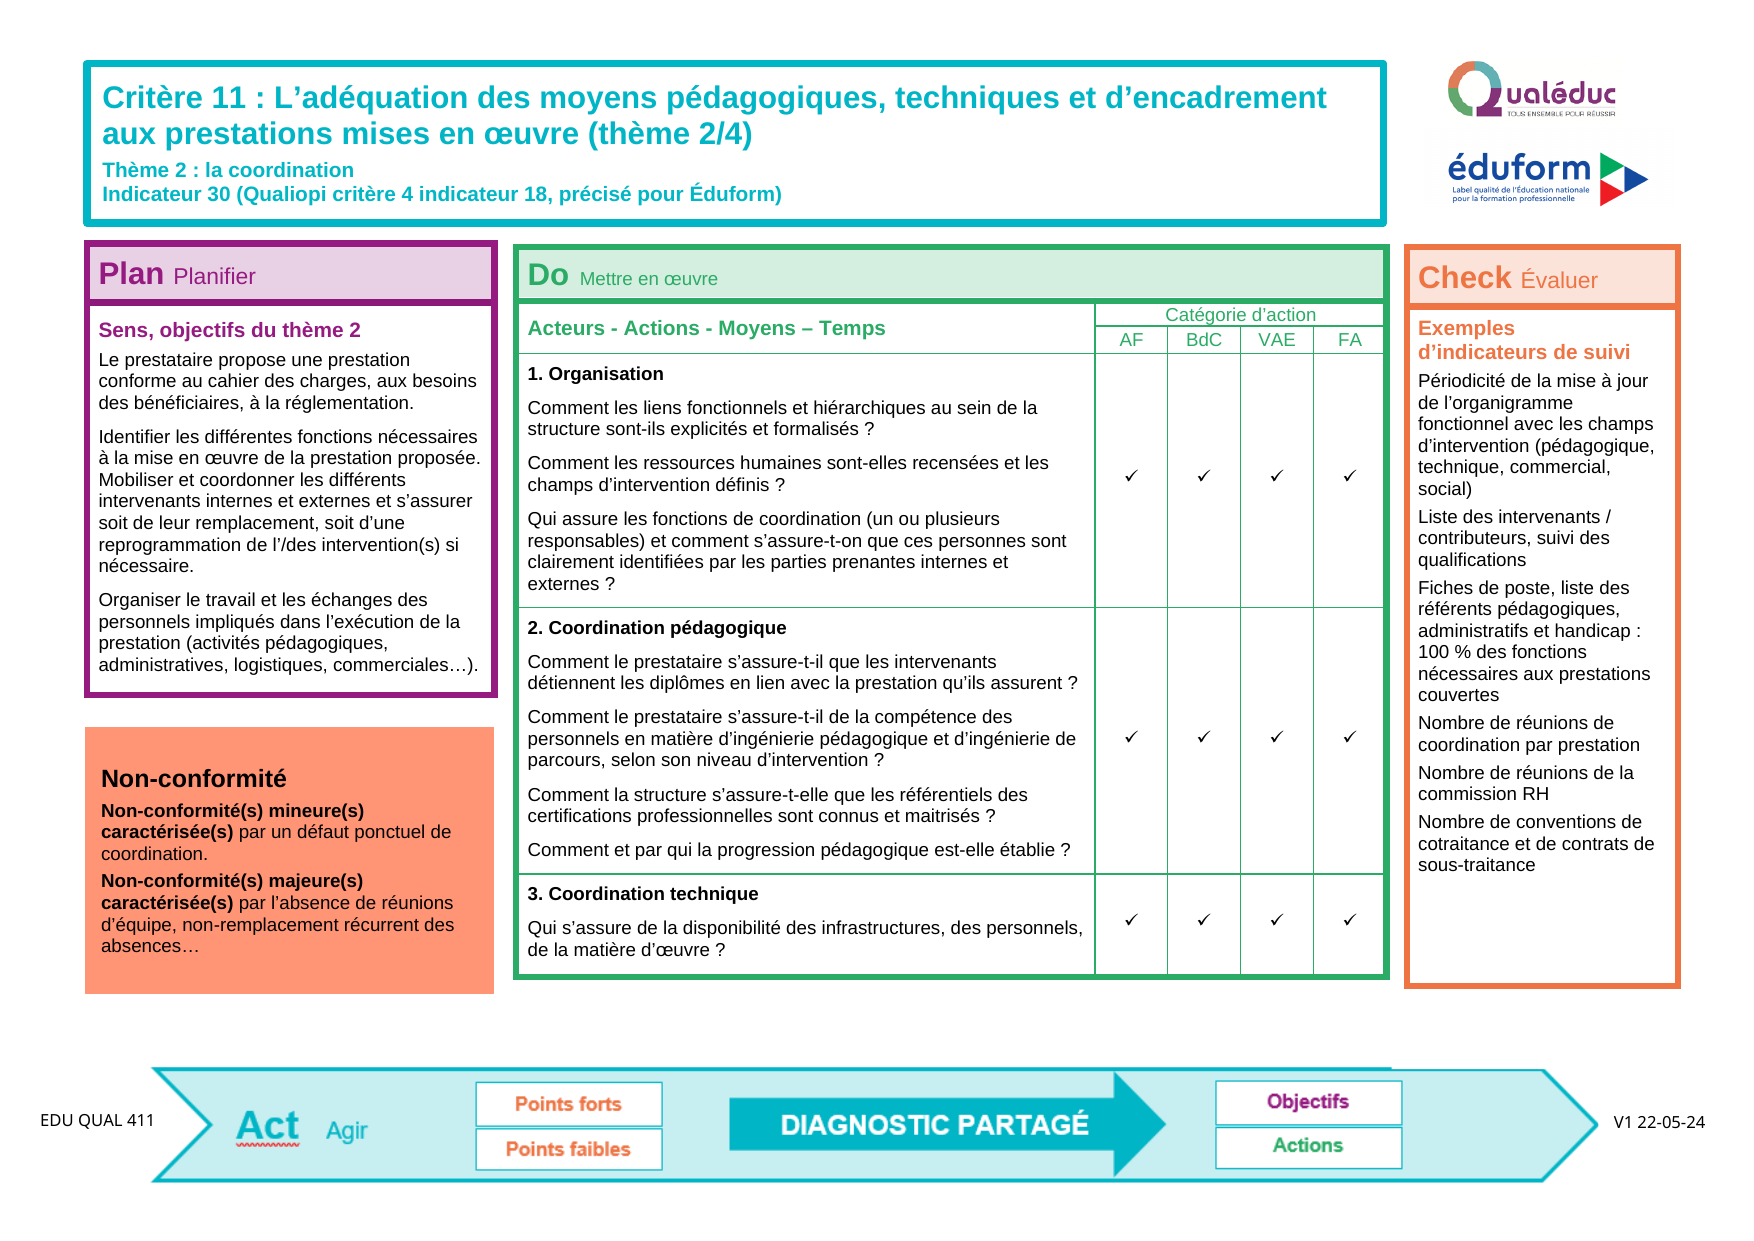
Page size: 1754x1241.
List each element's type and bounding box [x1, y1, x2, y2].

picture [1422, 56, 1626, 127]
picture [147, 1062, 1607, 1188]
